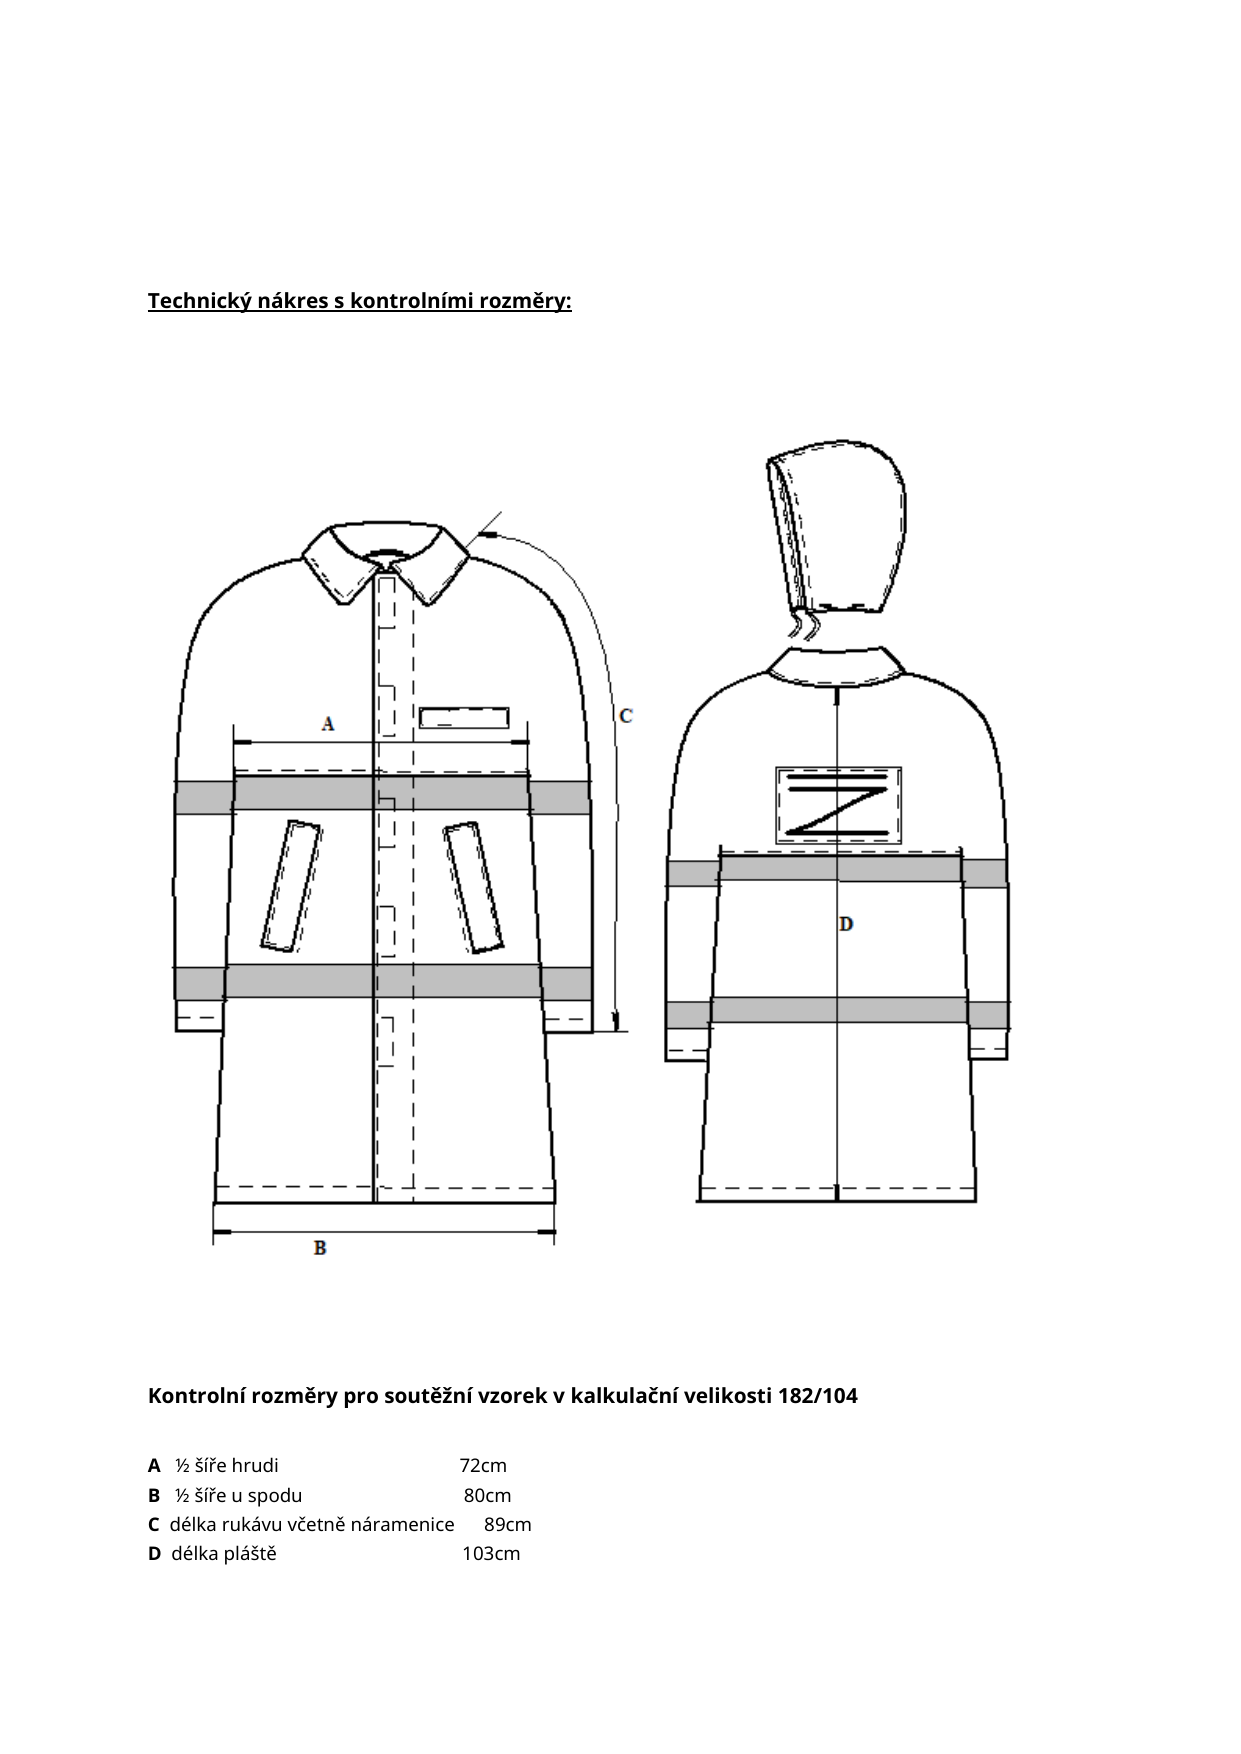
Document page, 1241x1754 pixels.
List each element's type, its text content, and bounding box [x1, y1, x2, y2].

text Technický nákres s kontrolními rozměry: [148, 286, 1093, 314]
text B ½ šíře u spodu 80cm [148, 1482, 1093, 1507]
text A ½ šíře hrudi 72cm [148, 1453, 1093, 1478]
text C délka rukávu včetně náramenice 89cm [148, 1511, 1093, 1537]
picture [147, 396, 1079, 1377]
text D délka pláště 103cm [148, 1540, 1093, 1566]
text Kontrolní rozměry pro soutěžní vzorek v kalkulační velikosti 182/104 [148, 1381, 1093, 1409]
